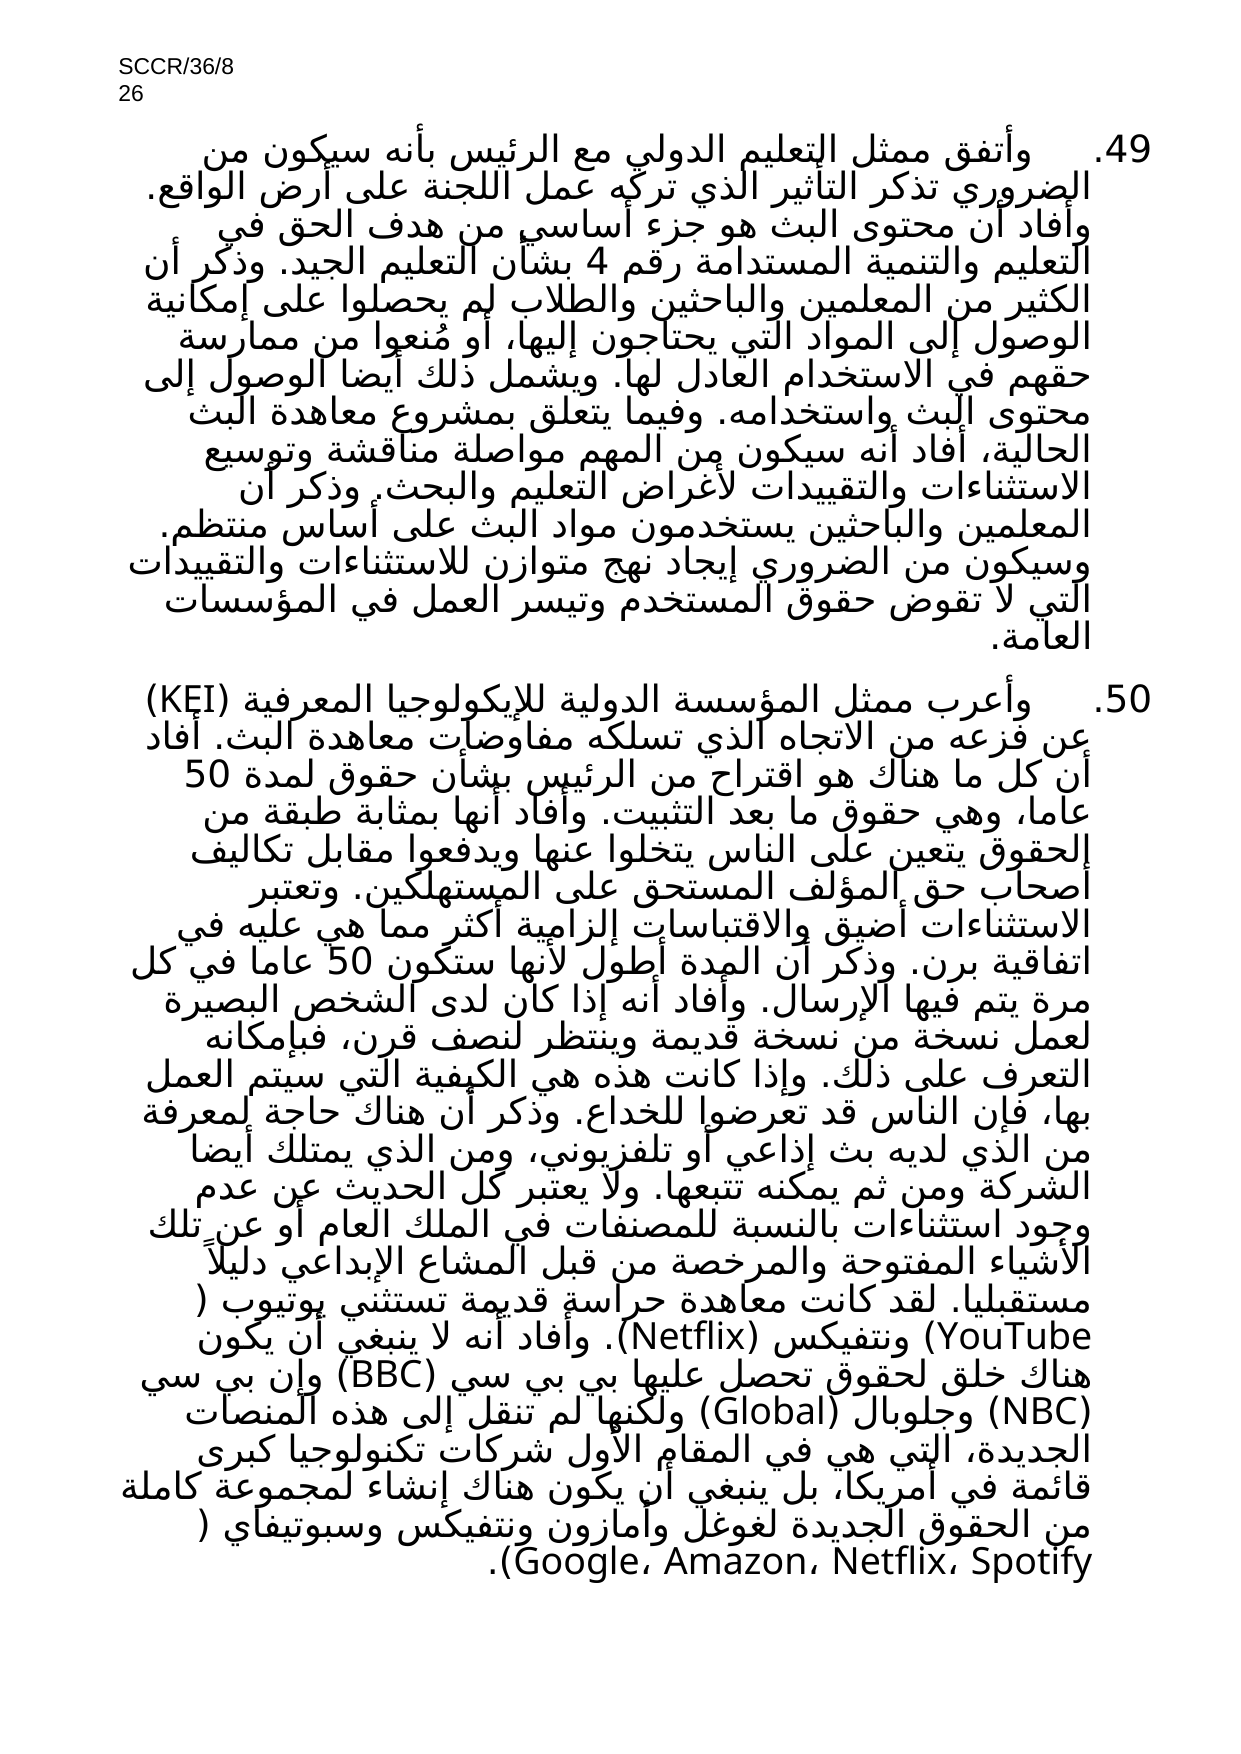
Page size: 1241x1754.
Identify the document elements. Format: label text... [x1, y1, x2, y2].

text وأعرب ممثل المؤسسة الدولية للإيكولوجيا المعرفية (KEI) عن فزعه من الاتجاه الذي تسلكه مفاوضات معاهدة البث. أفاد أن كل ما هناك هو اقتراح من الرئيس بشأن حقوق لمدة 50 عاما، وهي حقوق ما بعد التثبيت. وأفاد أنها بمثابة طبقة من الحقوق يتعين على الناس يتخلوا عنها ويدفعوا مقابل تكاليف أصحاب حق المؤلف المستحق على المستهلكين. وتعتبر الاستثناءات أضيق والاقتباسات إلزامية أكثر مما هي عليه في اتفاقية برن. وذكر أن المدة أطول لأنها ستكون 50 عاما في كل مرة يتم فيها الإرسال. وأفاد أنه إذا كان لدى الشخص البصيرة لعمل نسخة من نسخة قديمة وينتظر لنصف قرن، فبإمكانه التعرف على ذلك. وإذا كانت هذه هي الكيفية التي سيتم العمل بها، فإن الناس قد تعرضوا للخداع. وذكر أن هناك حاجة لمعرفة من الذي لديه بث إذاعي أو تلفزيوني، ومن الذي يمتلك أيضا الشركة ومن ثم يمكنه تتبعها. ولا يعتبر كل الحديث عن عدم وجود استثناءات بالنسبة للمصنفات في الملك العام أو عن تلك الأشياء المفتوحة والمرخصة من قبل المشاع الإبداعي دليلاً مستقبليا. لقد كانت معاهدة حراسة قديمة تستثني يوتيوب (YouTube) ونتفيكس (Netflix). وأفاد أنه لا ينبغي أن يكون هناك خلق لحقوق تحصل عليها بي بي سي (BBC) وإن بي سي (NBC) وجلوبال (Global) ولكنها لم تنقل إلى هذه المنصات الجديدة، التي هي في المقام الأول شركات تكنولوجيا كبرى قائمة في أمريكا، بل ينبغي أن يكون هناك إنشاء لمجموعة كاملة من الحقوق الجديدة لغوغل وأمازون ونتفيكس وسبوتيفاي (Google، Amazon، Netflix، Spotify). [118, 682, 1092, 1582]
text وأتفق ممثل التعليم الدولي مع الرئيس بأنه سيكون من الضروري تذكر التأثير الذي تركه عمل اللجنة على أرض الواقع. وأفاد أن محتوى البث هو جزء أساسي من هدف الحق في التعليم والتنمية المستدامة رقم 4 بشأن التعليم الجيد. وذكر أن الكثير من المعلمين والباحثين والطلاب لم يحصلوا على إمكانية الوصول إلى المواد التي يحتاجون إليها، أو مُنعوا من ممارسة حقهم في الاستخدام العادل لها. ويشمل ذلك أيضا الوصول إلى محتوى البث واستخدامه. وفيما يتعلق بمشروع معاهدة البث الحالية، أفاد أنه سيكون من المهم مواصلة مناقشة وتوسيع الاستثناءات والتقييدات لأغراض التعليم والبحث. وذكر أن المعلمين والباحثين يستخدمون مواد البث على أساس منتظم. وسيكون من الضروري إيجاد نهج متوازن للاستثناءات والتقييدات التي لا تقوض حقوق المستخدم وتيسر العمل في المؤسسات العامة. [118, 132, 1092, 657]
